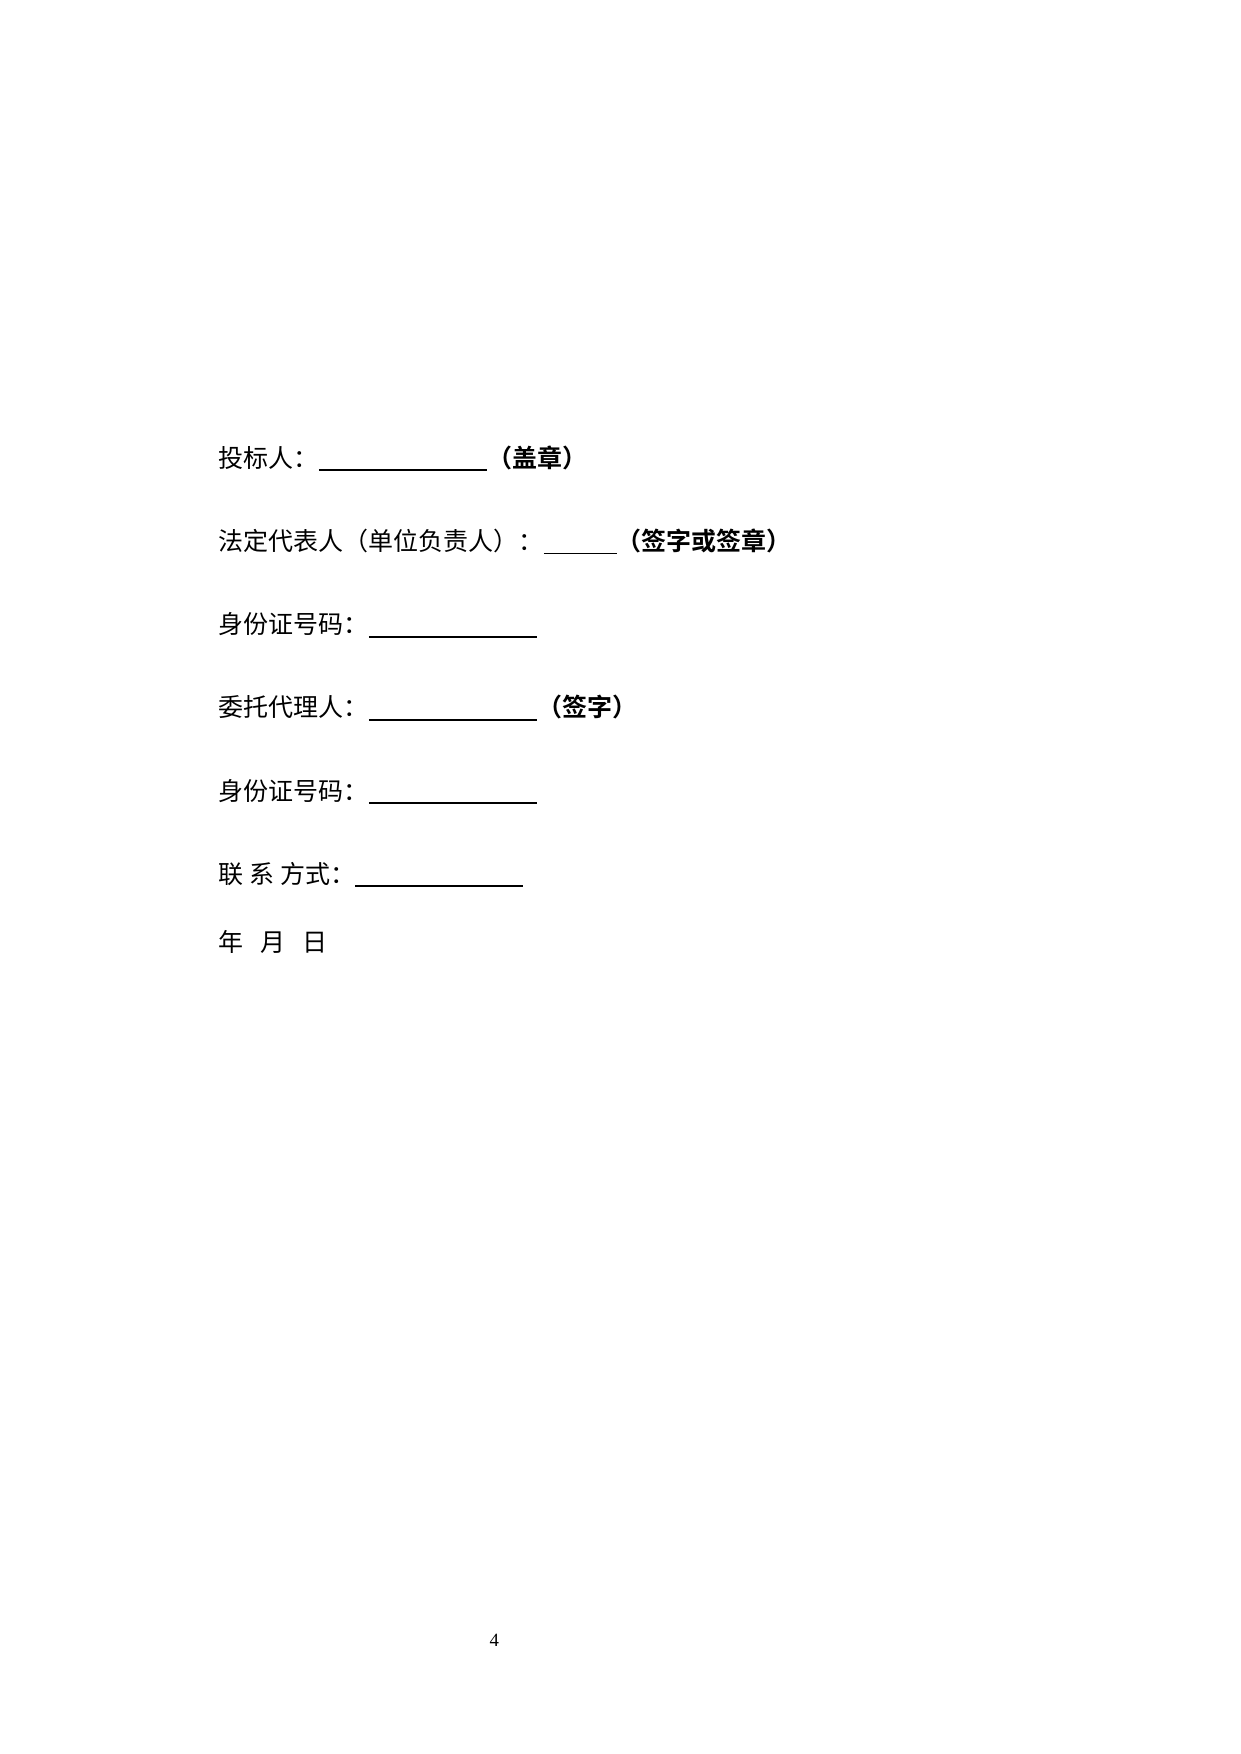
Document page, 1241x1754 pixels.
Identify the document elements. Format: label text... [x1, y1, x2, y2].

text 法定代表人（单位负责人）： （签字或签章） [169, 507, 1110, 572]
text 年 月 日 [169, 923, 1110, 959]
text 身份证号码： [169, 757, 1110, 822]
text 身份证号码： [169, 590, 1110, 655]
text 投标人： （盖章） [169, 424, 1110, 489]
text 联 系 方式： [169, 840, 1110, 905]
text 委托代理人： （签字） [169, 673, 1110, 738]
